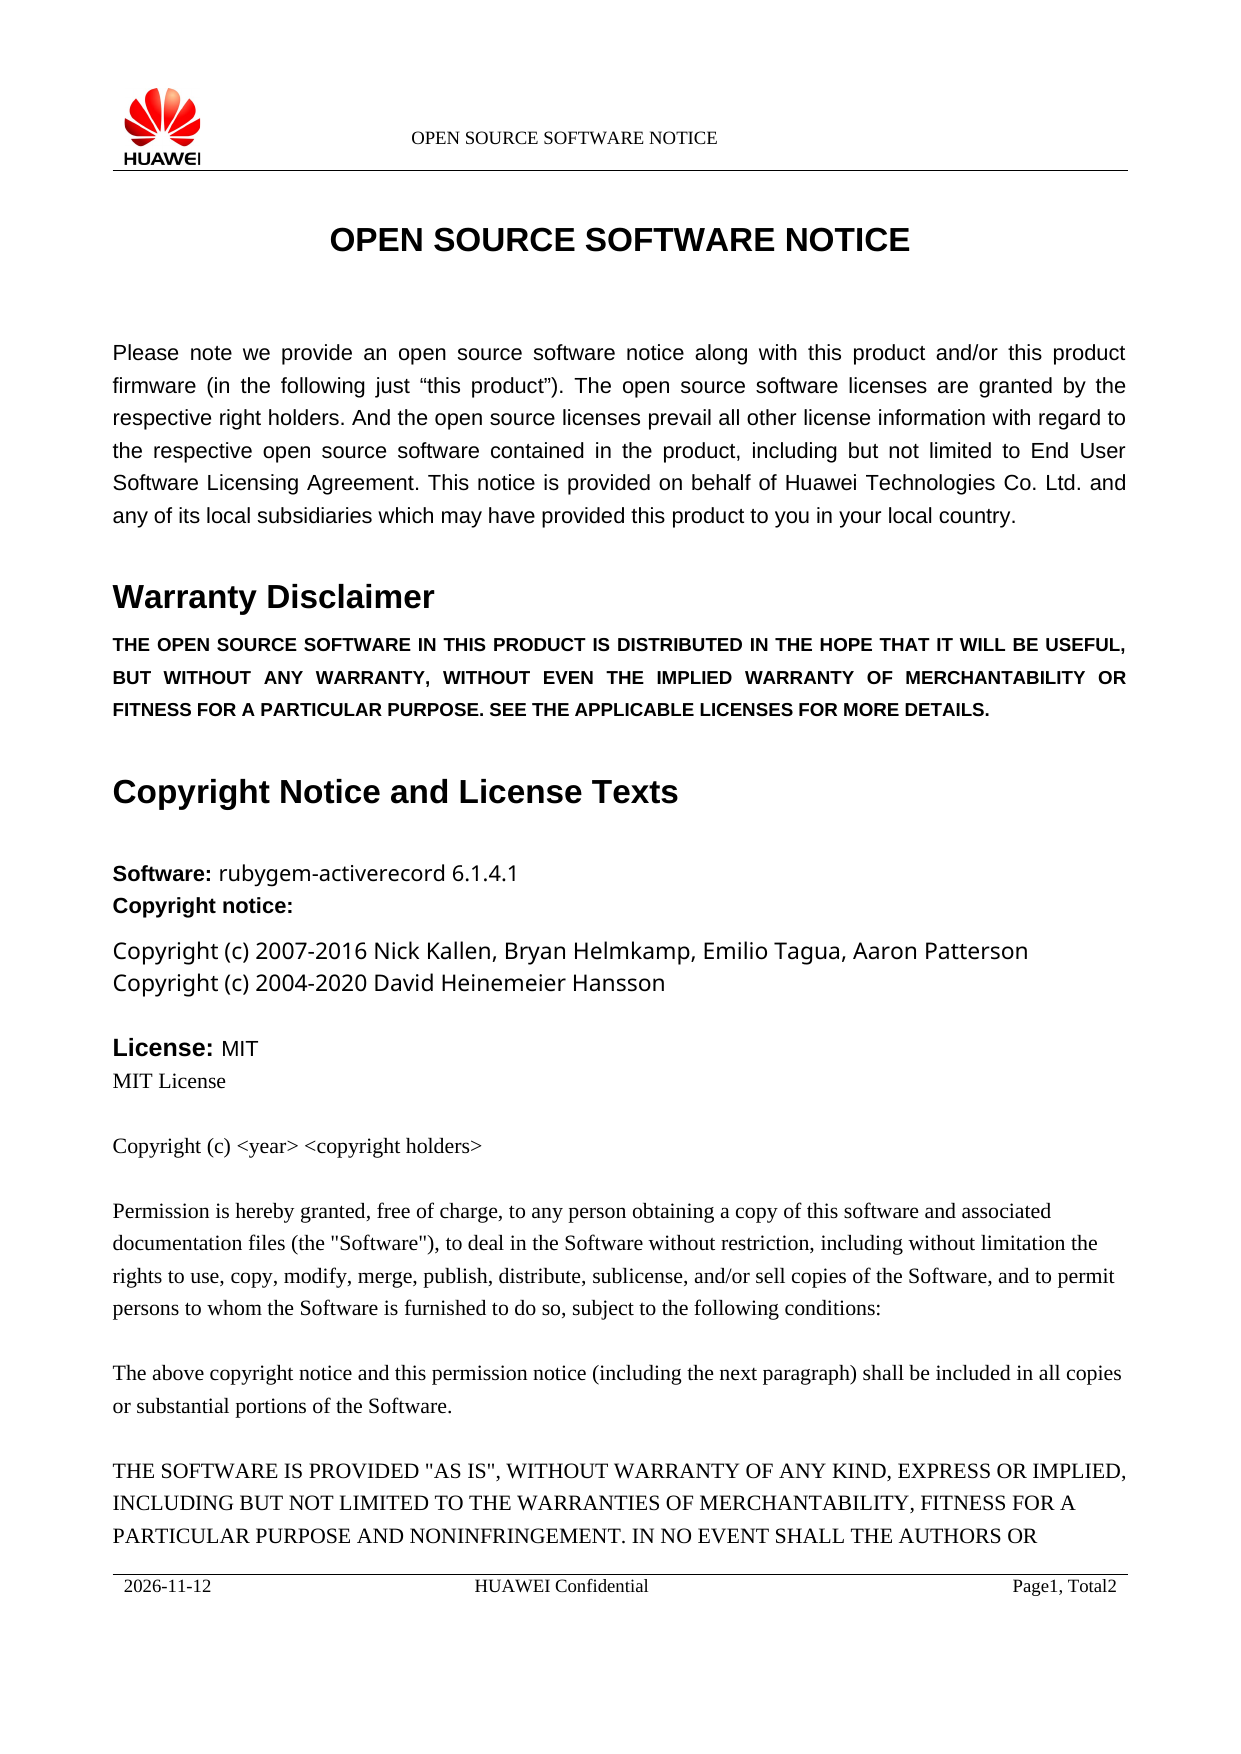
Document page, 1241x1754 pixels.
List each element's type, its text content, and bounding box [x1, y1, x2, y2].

text Copyright Notice and License Texts [112, 759, 1128, 824]
text Warranty Disclaimer [112, 564, 1128, 629]
text The open source software in this product is distributed in the hope that it will be useful, but WITHOUT ANY WARRANTY, without even the implied warranty of MERCHANTABILITY or FITNESS FOR A PARTICULAR PURPOSE. See the applicable licenses for more details. [112, 629, 1128, 726]
picture [124, 88, 201, 165]
text Copyright notice: [112, 889, 1128, 921]
text Please note we provide an open source software notice along with this product and/or this product firmware (in the following just “this product”). The open source software licenses are granted by the respective right holders. And the open source licenses prevail all other license information with regard to the respective open source software contained in the product, including but not limited to End User Software Licensing Agreement. This notice is provided on behalf of Huawei Technologies Co. Ltd. and any of its local subsidiaries which may have provided this product to you in your local country. [112, 336, 1128, 531]
title Software: rubygem-activerecord 6.1.4.1 [112, 856, 1128, 889]
text Copyright (c) 2007-2016 Nick Kallen, Bryan Helmkamp, Emilio Tagua, Aaron Patterson Copyright (c) 2004-2020 David Heinemeier Hansson [112, 934, 1128, 1031]
text License: MIT [112, 1031, 1128, 1064]
text OPEN SOURCE SOFTWARE NOTICE [112, 206, 1128, 271]
